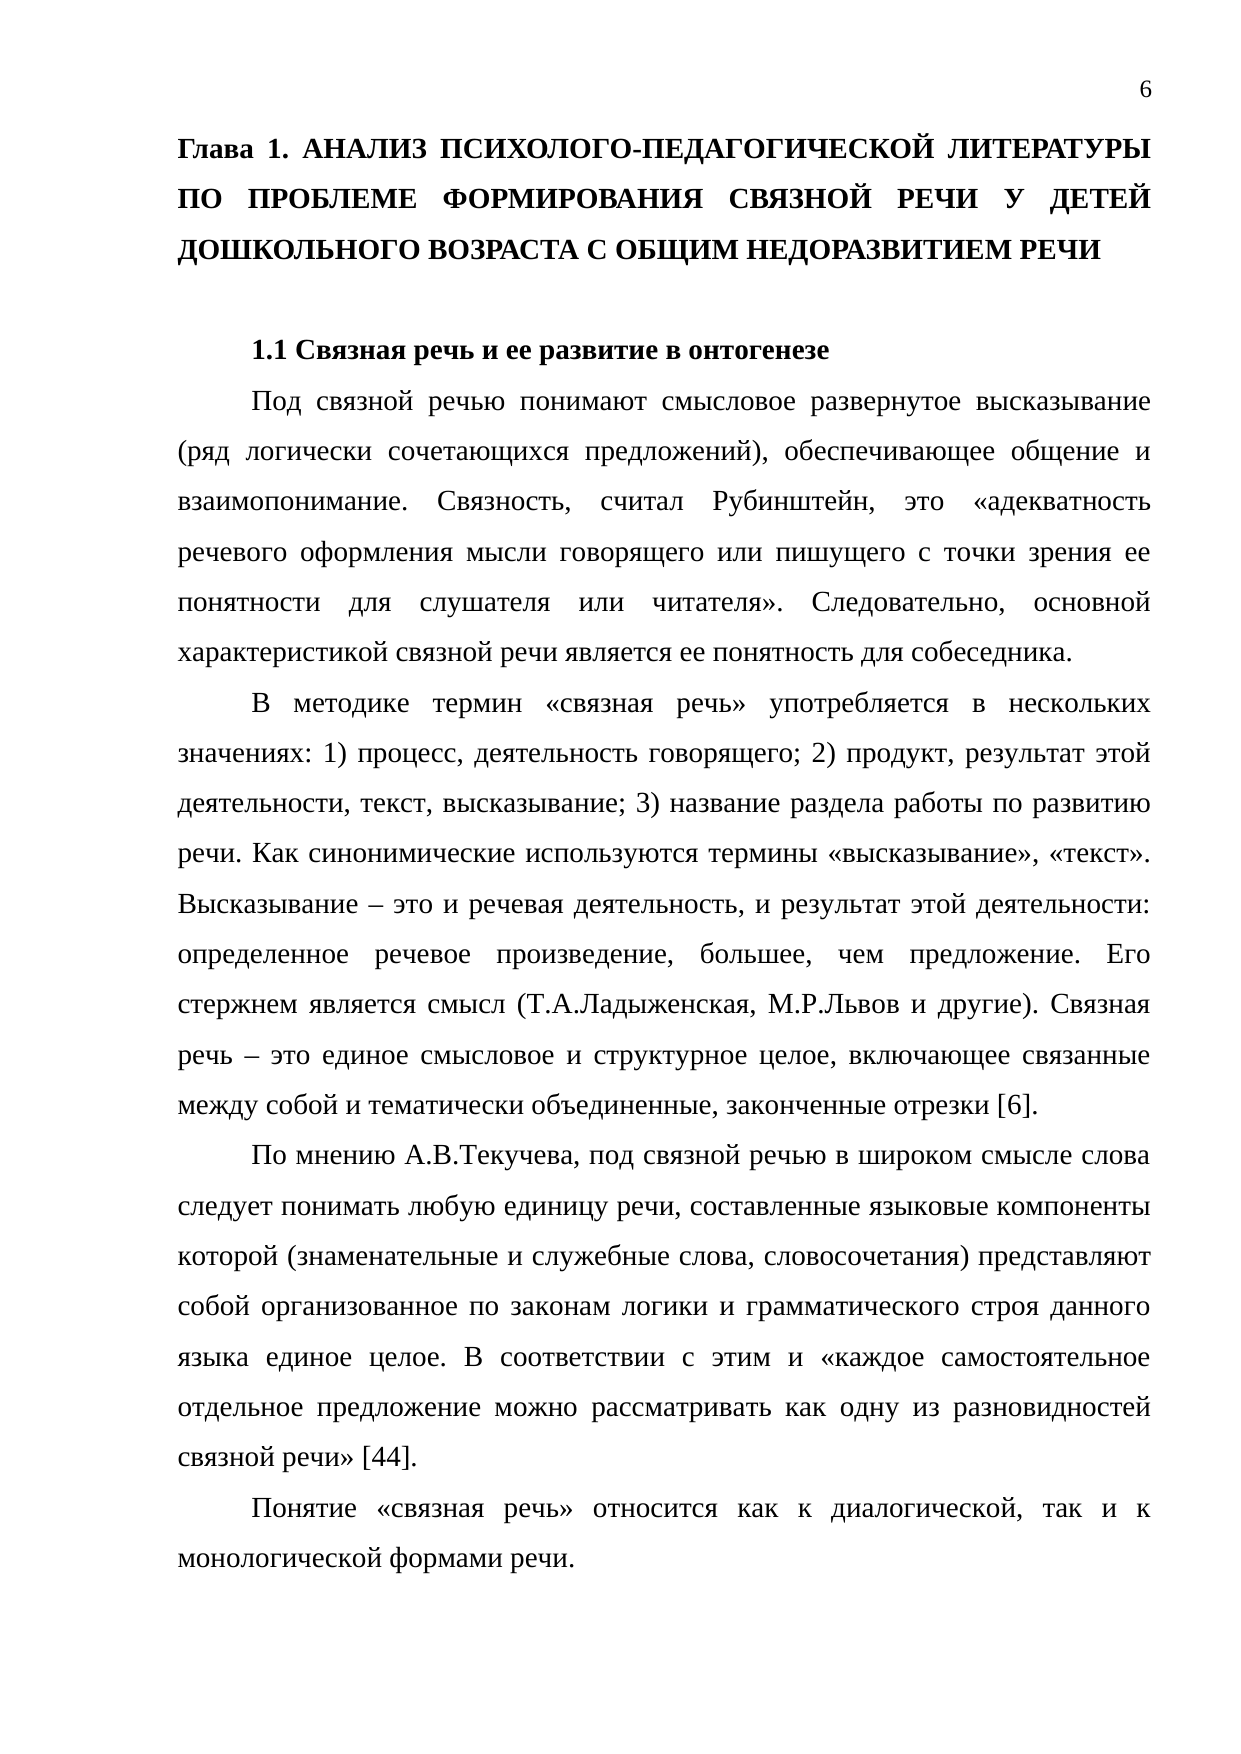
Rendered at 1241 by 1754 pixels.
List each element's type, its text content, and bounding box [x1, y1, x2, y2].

text В методике термин «связная речь» употребляется в нескольких значениях: 1) процесс, деятельность говорящего; 2) продукт, результат этой деятельности, текст, высказывание; 3) название раздела работы по развитию речи. Как синонимические используются термины «высказывание», «текст». Высказывание – это и речевая деятельность, и результат этой деятельности: определенное речевое произведение, большее, чем предложение. Его стержнем является смысл (Т.А.Ладыженская, М.Р.Львов и другие). Связная речь – это единое смысловое и структурное целое, включающее связанные между собой и тематически объединенные, законченные отрезки [6]. [177, 685, 1152, 1121]
text По мнению А.В.Текучева, под связной речью в широком смысле слова следует понимать любую единицу речи, составленные языковые компоненты которой (знаменательные и служебные слова, словосочетания) представляют собой организованное по законам логики и грамматического строя данного языка единое целое. В соответствии с этим и «каждое самостоятельное отдельное предложение можно рассматривать как одну из разновидностей связной речи» [44]. [177, 1137, 1152, 1473]
text 1.1 Связная речь и ее развитие в онтогенезе [177, 332, 1152, 366]
subtitle Глава 1. АНАЛИЗ ПСИХОЛОГО-ПЕДАГОГИЧЕСКОЙ ЛИТЕРАТУРЫ ПО ПРОБЛЕМЕ ФОРМИРОВАНИЯ СВЯЗНОЙ РЕЧИ У ДЕТЕЙ ДОШКОЛЬНОГО ВОЗРАСТА С ОБЩИМ НЕДОРАЗВИТИЕМ РЕЧИ [177, 131, 1152, 265]
text Понятие «связная речь» относится как к диалогической, так и к монологической формами речи. [177, 1490, 1152, 1573]
text Под связной речью понимают смысловое развернутое высказывание (ряд логически сочетающихся предложений), обеспечивающее общение и взаимопонимание. Связность, считал Рубинштейн, это «адекватность речевого оформления мысли говорящего или пишущего с точки зрения ее понятности для слушателя или читателя». Следовательно, основной характеристикой связной речи является ее понятность для собеседника. [177, 383, 1152, 668]
